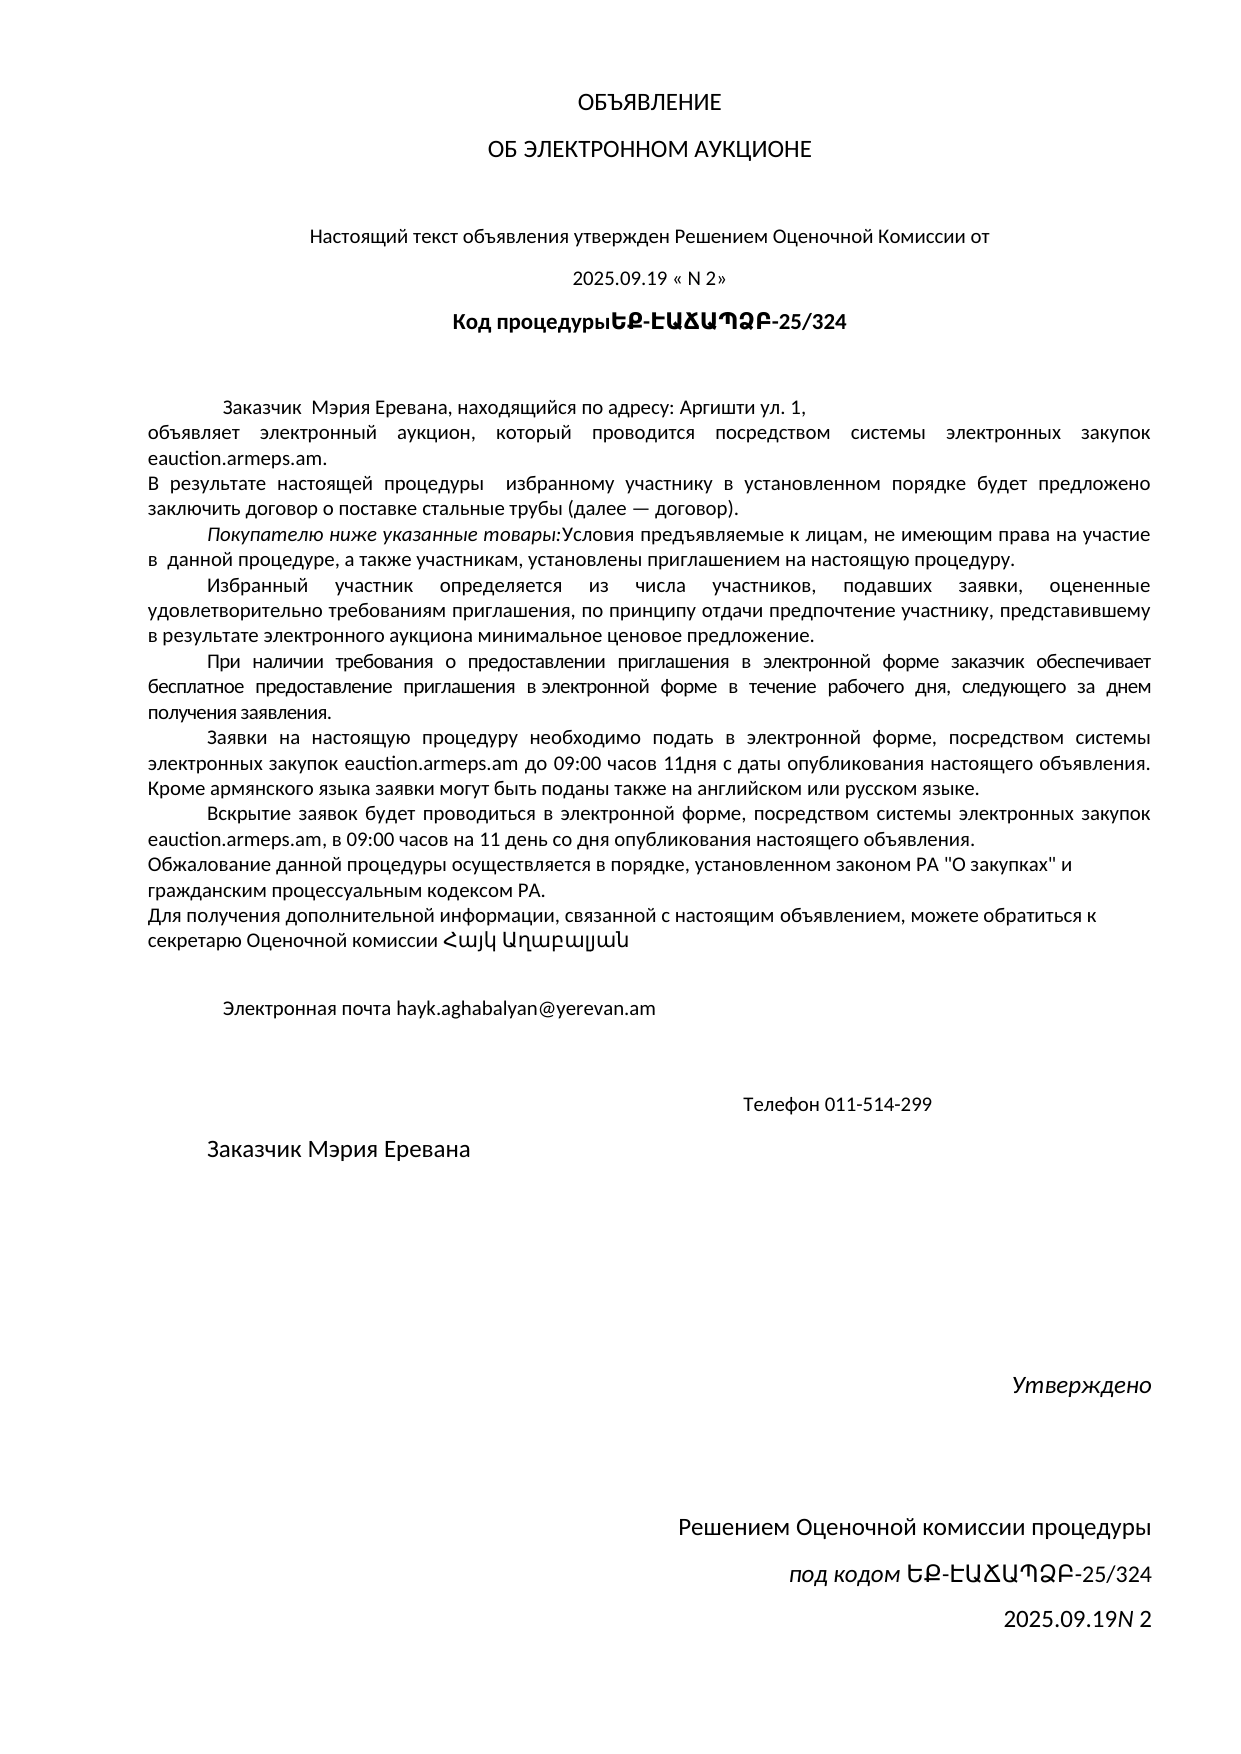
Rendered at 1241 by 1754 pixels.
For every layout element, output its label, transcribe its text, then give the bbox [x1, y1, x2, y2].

text При наличии требования о предоставлении приглашения в электронной форме заказчик обеспечивает бесплатное предоставление приглашения в электронной форме в течение рабочего дня, следующего за днем получения заявления. [148, 648, 1152, 724]
text Электронная почта hayk.aghabalyan@yerevan.am [148, 995, 1152, 1021]
text Вскрытие заявок будет проводиться в электронной форме, посредством системы электронных закупок eauction.armeps.am, в 09:00 часов на 11 день со дня опубликования настоящего объявления. [148, 801, 1152, 851]
text Заказчик Мэрия Еревана, находящийся по адресу: Аргишти ул. 1, [148, 394, 1152, 419]
text объявляет электронный аукцион, который проводится посредством системы электронных закупок eauction.armeps.am. [148, 419, 1152, 470]
text Решением Оценочной комиссии процедуры [148, 1511, 1152, 1541]
text Утверждено [148, 1369, 1152, 1399]
text под кодом ԵՔ-ԷԱՃԱՊՁԲ-25/324 2025.09.19 N 2 [148, 1558, 1152, 1634]
text Избранный участник определяется из числа участников, подавших заявки, оцененные удовлетворительно требованиям приглашения, по принципу отдачи предпочтение участнику, представившему в результате электронного аукциона минимальное ценовое предложение. [148, 572, 1152, 648]
text В результате настоящей процедуры избранному участнику в установленном порядке будет предложено заключить договор о поставке стальные трубы (далее — договор). [148, 470, 1152, 521]
text Покупателю ниже указанные товары:Условия предъявляемые к лицам, не имеющим права на участие в данной процедуре, а также участникам, установлены приглашением на настоящую процедуру. [148, 521, 1152, 572]
text ОБ ЭЛЕКТРОННОМ АУКЦИОНЕ [148, 134, 1152, 164]
text ОБЪЯВЛЕНИЕ [148, 86, 1152, 117]
text Код процедурыԵՔ-ԷԱՃԱՊՁԲ-25/324 [148, 307, 1152, 335]
text Заявки на настоящую процедуру необходимо подать в электронной форме, посредством системы электронных закупок eauction.armeps.am до 09:00 часов 11дня с даты опубликования настоящего объявления. Кроме армянского языка заявки могут быть поданы также на английском или русском языке. [148, 724, 1152, 801]
text Обжалование данной процедуры осуществляется в порядке, установленном законом РА "О закупках" и гражданским процессуальным кодексом РА. [148, 851, 1152, 902]
text Для получения дополнительной информации, связанной с настоящим объявлением, можете обратиться к секретарю Оценочной комиссии Հայկ Աղաբալյան [148, 902, 1152, 953]
text Телефон 011-514-299 [325, 1037, 1152, 1116]
text Настоящий текст объявления утвержден Решением Оценочной Комиссии от [148, 223, 1152, 248]
text Заказчик Мэрия Еревана [148, 1133, 1152, 1164]
text 2025.09.19 « N 2» [148, 265, 1152, 290]
